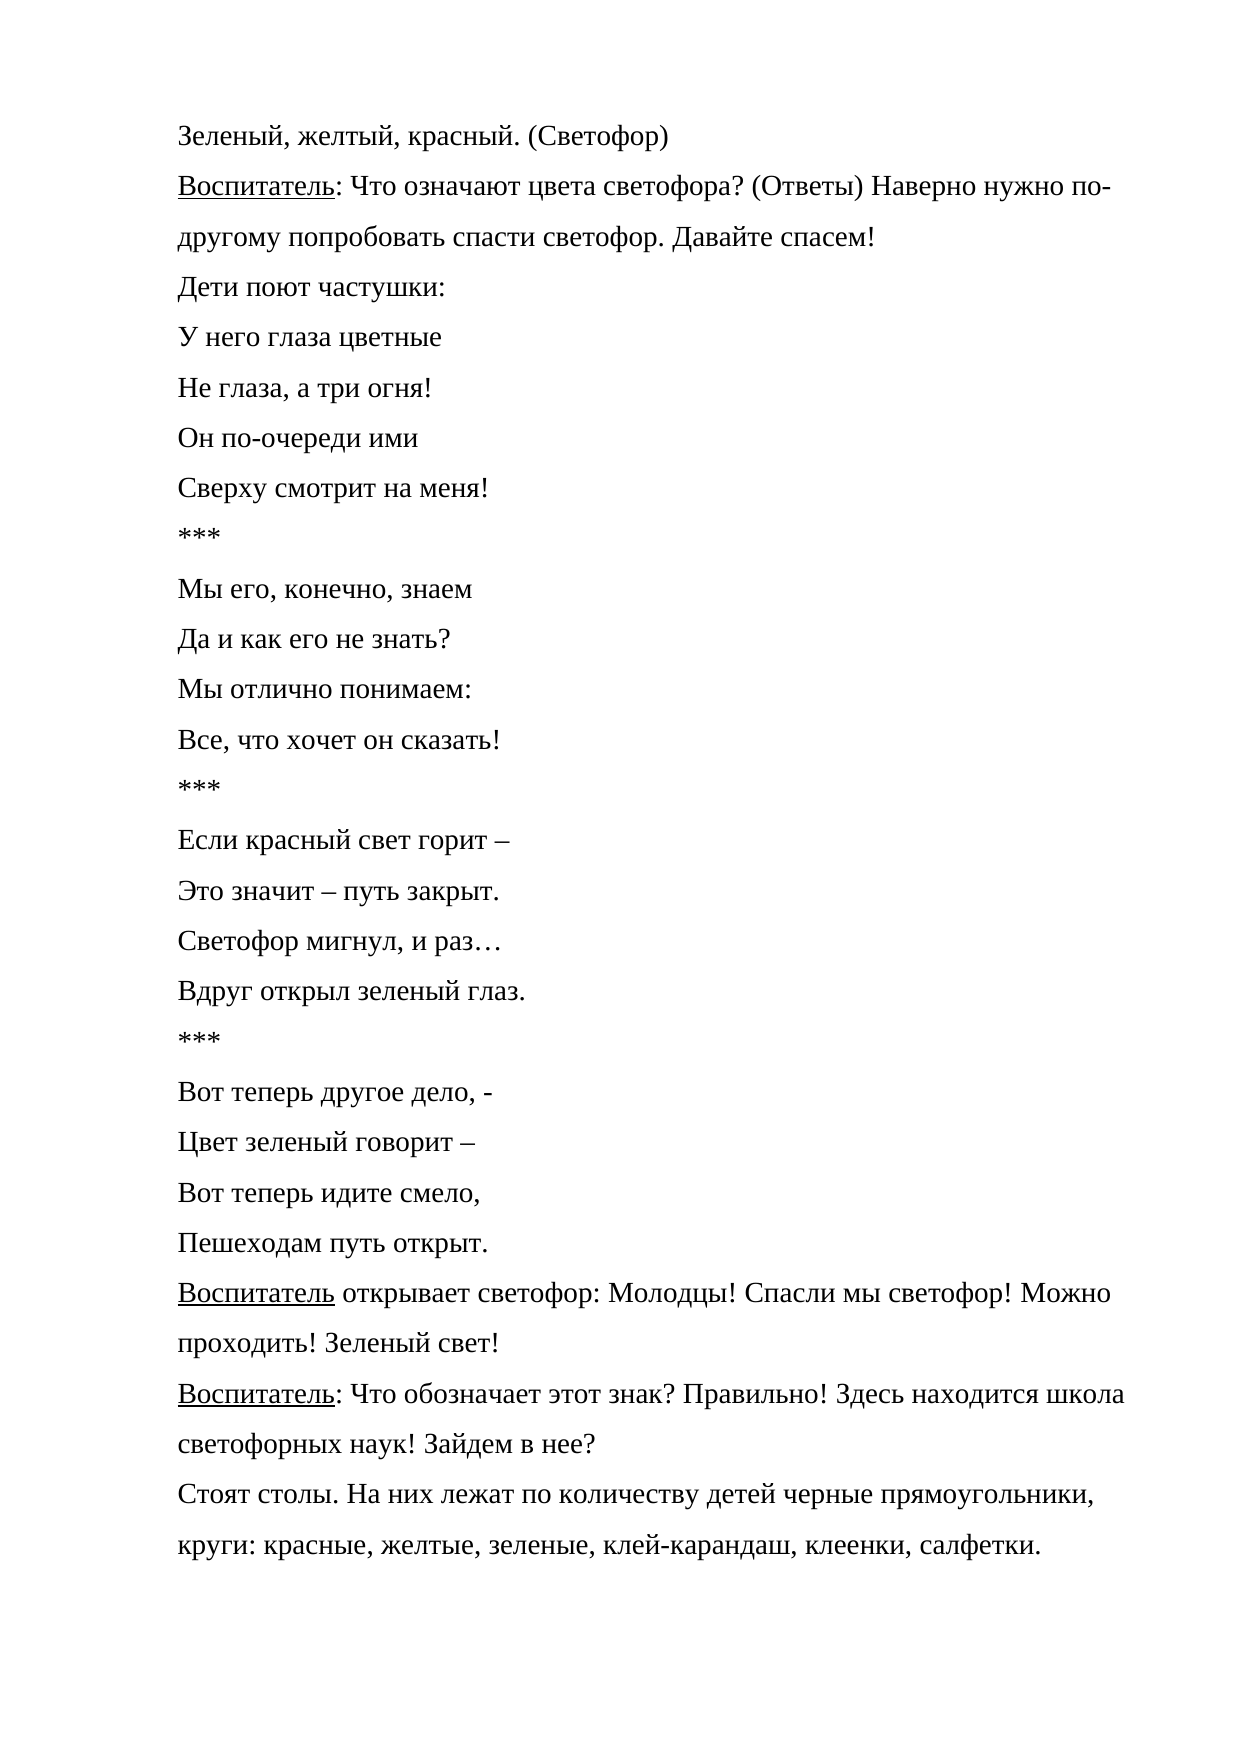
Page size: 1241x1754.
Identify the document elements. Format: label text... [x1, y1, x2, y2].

text *** [177, 772, 1152, 806]
text Мы его, конечно, знаем [177, 571, 1152, 604]
text Вдруг открыл зеленый глаз. [177, 973, 1152, 1007]
text Он по-очереди ими [177, 420, 1152, 453]
text Все, что хочет он сказать! [177, 722, 1152, 755]
text Дети поют частушки: [177, 269, 1152, 303]
text Воспитатель открывает светофор: Молодцы! Спасли мы светофор! Можно проходить! Зеленый свет! [177, 1275, 1152, 1359]
text Воспитатель: Что обозначает этот знак? Правильно! Здесь находится школа светофорных наук! Зайдем в нее? [177, 1376, 1152, 1460]
text *** [177, 521, 1152, 554]
text *** [177, 1024, 1152, 1057]
text Мы отлично понимаем: [177, 672, 1152, 705]
text Вот теперь идите смело, [177, 1175, 1152, 1208]
text Светофор мигнул, и раз… [177, 923, 1152, 957]
text Не глаза, а три огня! [177, 370, 1152, 403]
text Если красный свет горит – [177, 822, 1152, 856]
text Сверху смотрит на меня! [177, 470, 1152, 504]
text Пешеходам путь открыт. [177, 1225, 1152, 1258]
text Воспитатель: Что означают цвета светофора? (Ответы) Наверно нужно по-другому попробовать спасти светофор. Давайте спасем! [177, 168, 1152, 252]
text У него глаза цветные [177, 319, 1152, 353]
text Стоят столы. На них лежат по количеству детей черные прямоугольники, круги: красные, желтые, зеленые, клей-карандаш, клеенки, салфетки. [177, 1477, 1152, 1560]
text Вот теперь другое дело, - [177, 1074, 1152, 1108]
text Зеленый, желтый, красный. (Светофор) [177, 118, 1152, 152]
text Цвет зеленый говорит – [177, 1124, 1152, 1158]
text Да и как его не знать? [177, 621, 1152, 655]
text Это значит – путь закрыт. [177, 873, 1152, 906]
